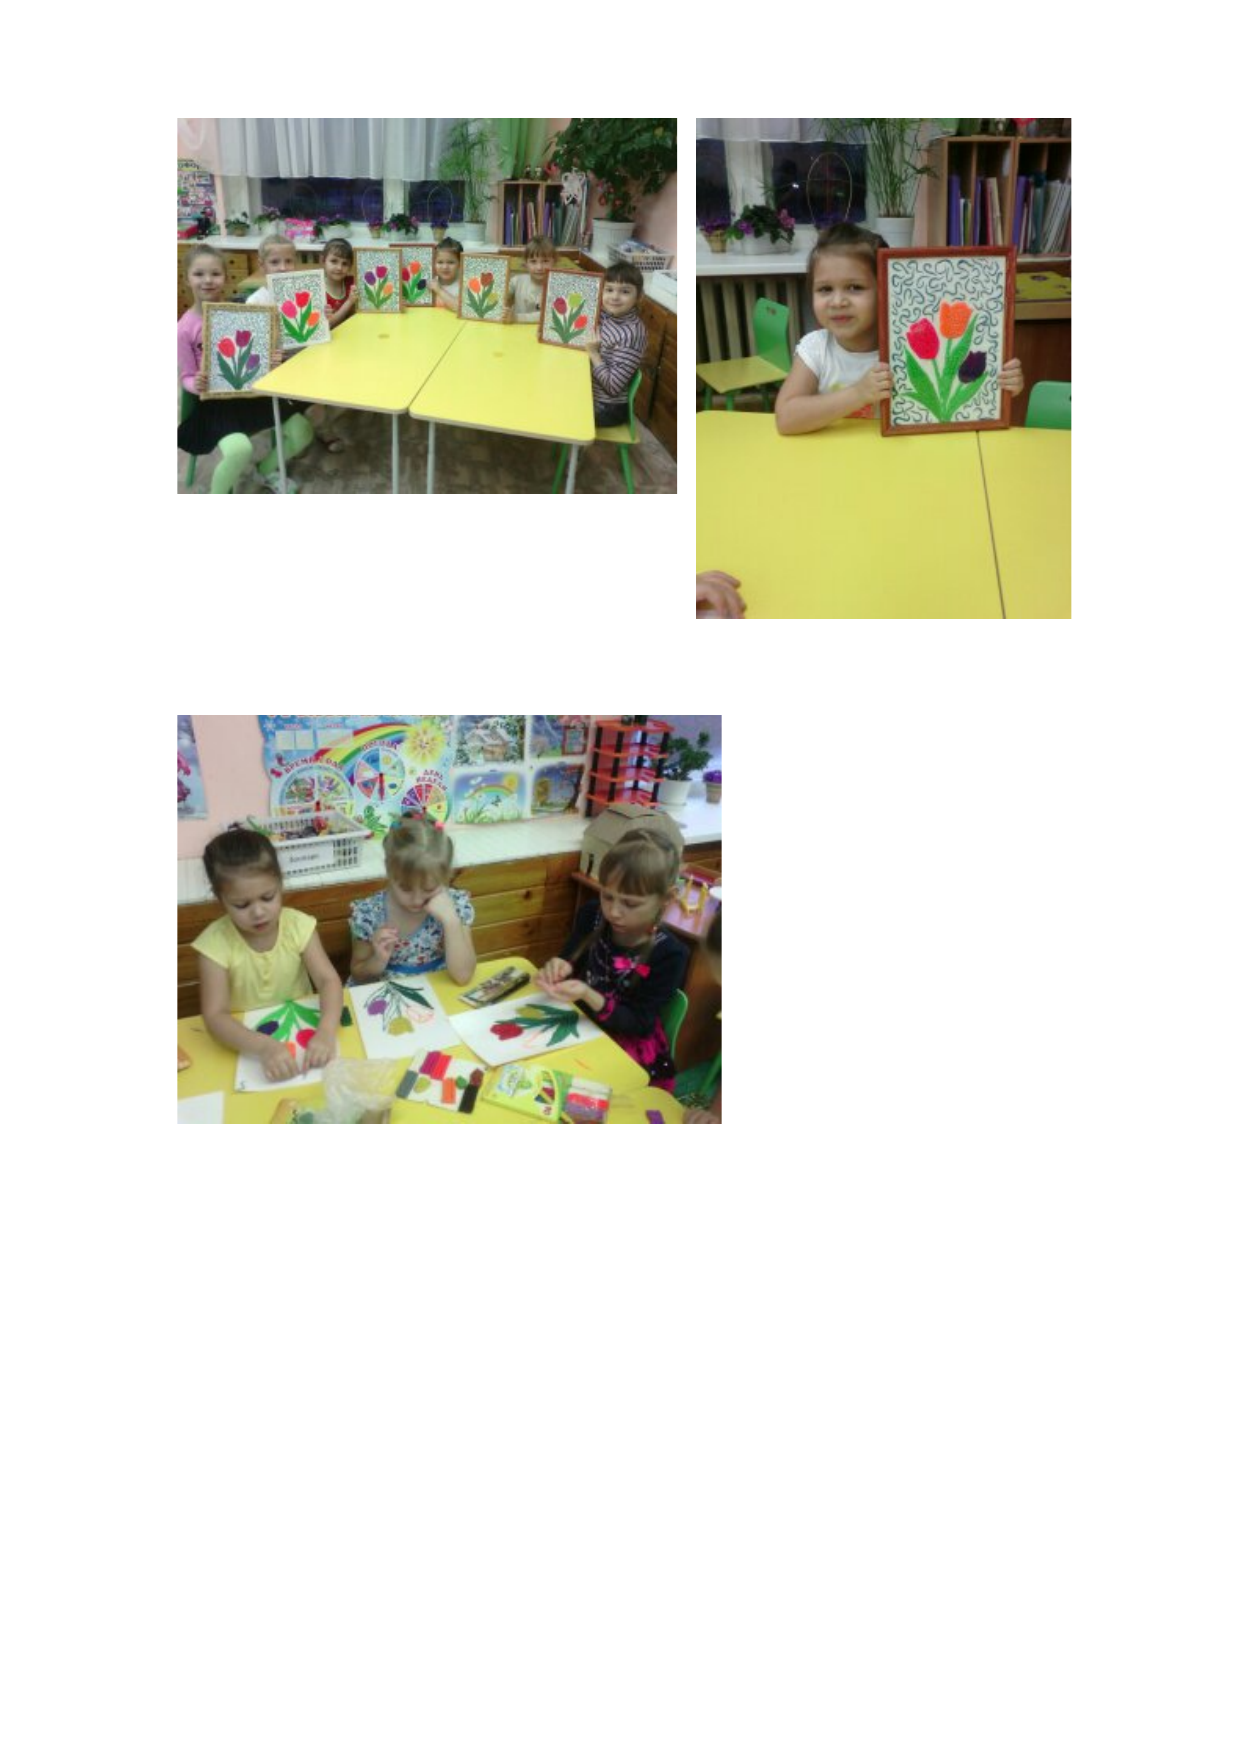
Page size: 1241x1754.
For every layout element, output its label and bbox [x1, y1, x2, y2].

picture [696, 118, 1072, 619]
picture [177, 715, 722, 1124]
picture [177, 118, 678, 494]
